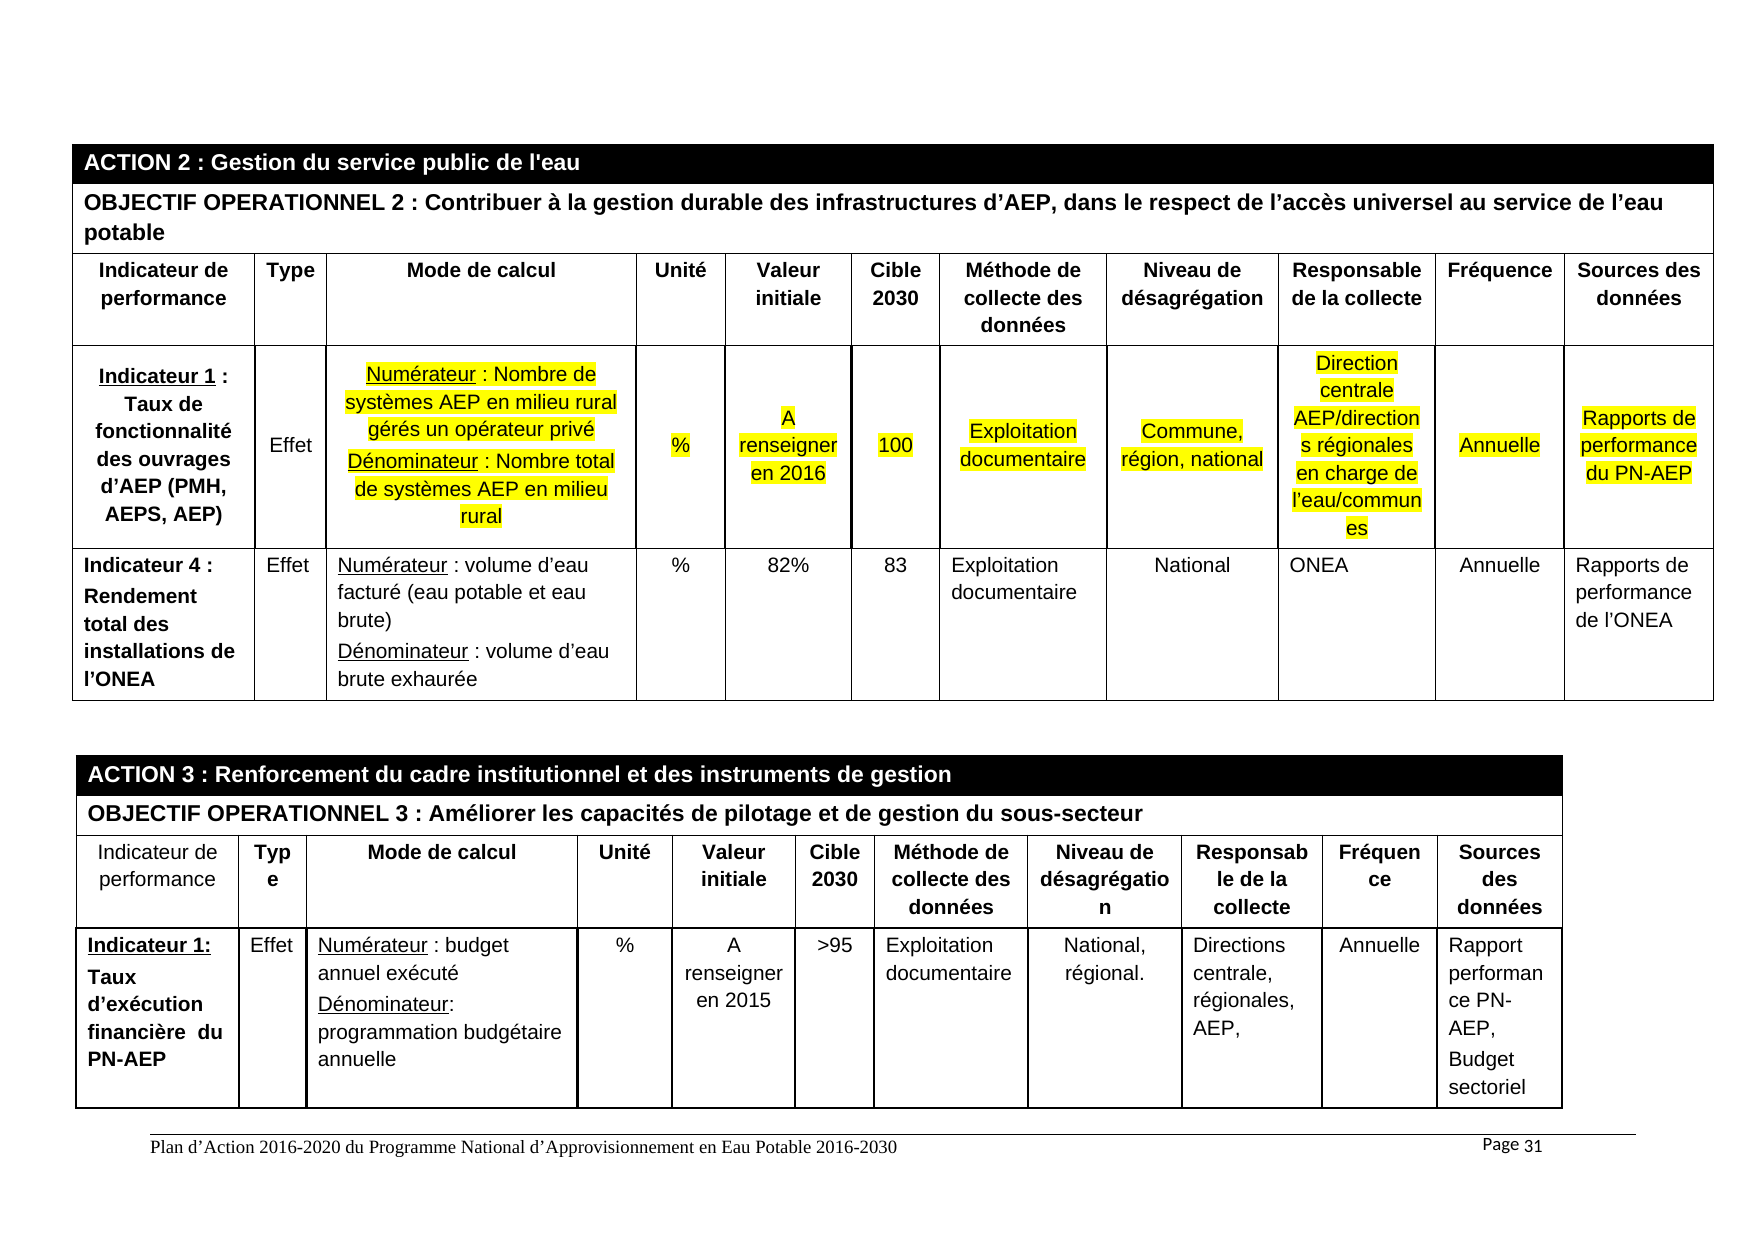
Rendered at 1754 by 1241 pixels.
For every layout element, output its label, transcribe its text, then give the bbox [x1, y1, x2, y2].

table_cell Unité [578, 836, 672, 927]
table_cell Méthode de collecte des données [875, 836, 1027, 927]
table_cell A renseigner en 2016 [726, 346, 850, 547]
table_cell Cible 2030 [796, 836, 874, 927]
table_cell 100 [853, 346, 939, 547]
table_cell Direction centrale AEP/directions régionales en charge de l’eau/communes [1279, 346, 1434, 547]
table_header ACTION 3 : Renforcement du cadre institutionnel et des instruments de gestion [77, 756, 1562, 795]
table_cell Méthode de collecte des données [940, 254, 1106, 345]
table_cell Rapport performance PN-AEP, Budget sectoriel [1438, 929, 1561, 1107]
table_cell A renseigner en 2015 [673, 929, 794, 1107]
table_cell Fréquence [1436, 254, 1564, 345]
table_cell Sources des données [1565, 254, 1713, 345]
table_cell 83 [852, 549, 939, 699]
table_cell Indicateur de performance [77, 836, 238, 927]
table_cell Sources des données [1438, 836, 1562, 927]
table_cell OBJECTIF OPERATIONNEL 2 : Contribuer à la gestion durable des infrastructures d’AEP, dans le respect de l’accès universel au service de l’eau potable [73, 184, 1713, 253]
table_cell Responsable de la collecte [1182, 836, 1322, 927]
table_cell Valeur initiale [673, 836, 795, 927]
table_cell Numérateur : volume d’eau facturé (eau potable et eau brute) Dénominateur : volume d’eau brute exhaurée [327, 549, 636, 699]
table_cell Directions centrale, régionales, AEP, [1183, 929, 1321, 1107]
table_cell Exploitation documentaire [940, 549, 1106, 699]
table_cell Unité [637, 254, 725, 345]
table_cell Effet [240, 929, 305, 1107]
table_cell >95 [796, 929, 873, 1107]
table_cell Annuelle [1323, 929, 1436, 1107]
table_cell Fréquence [1323, 836, 1437, 927]
table_header ACTION 2 : Gestion du service public de l'eau [73, 145, 1713, 183]
table_cell Type [239, 836, 306, 927]
table_cell % [579, 929, 671, 1107]
table_cell Indicateur 4 : Rendement total des installations de l’ONEA [73, 549, 254, 699]
table_cell Numérateur : budget annuel exécuté Dénominateur: programmation budgétaire annuelle [308, 929, 576, 1107]
table_cell % [637, 346, 724, 547]
table_cell Numérateur : Nombre de systèmes AEP en milieu rural gérés un opérateur privé Dénominateur : Nombre total de systèmes AEP en milieu rural [327, 346, 635, 547]
table_cell Niveau de désagrégation [1028, 836, 1181, 927]
table_cell 82% [726, 549, 851, 699]
table_cell Responsable de la collecte [1279, 254, 1435, 345]
table_cell Annuelle [1436, 549, 1564, 699]
table_cell Mode de calcul [307, 836, 577, 927]
table_cell ONEA [1279, 549, 1435, 699]
table_cell Effet [255, 549, 326, 699]
table_cell Niveau de désagrégation [1107, 254, 1278, 345]
table_cell Type [255, 254, 326, 345]
table_cell Indicateur 1: Taux d’exécution financière du PN-AEP [77, 929, 238, 1107]
table_cell National, régional. [1029, 929, 1181, 1107]
table_cell Indicateur de performance [73, 254, 254, 345]
table_cell Indicateur 1 : Taux de fonctionnalité des ouvrages d’AEP (PMH, AEPS, AEP) [73, 346, 254, 547]
table_cell Effet [256, 346, 325, 547]
table_cell Mode de calcul [327, 254, 636, 345]
table_cell OBJECTIF OPERATIONNEL 3 : Améliorer les capacités de pilotage et de gestion du sous-secteur [77, 796, 1562, 834]
table_cell Commune, région, national [1108, 346, 1277, 547]
table_cell Valeur initiale [726, 254, 851, 345]
table_cell Cible 2030 [852, 254, 939, 345]
table_cell National [1107, 549, 1278, 699]
table_cell Exploitation documentaire [875, 929, 1027, 1107]
table_cell % [637, 549, 725, 699]
table_cell Rapports de performance de l’ONEA [1565, 549, 1713, 699]
table_cell Exploitation documentaire [941, 346, 1106, 547]
table_cell Rapports de performance du PN-AEP [1565, 346, 1713, 547]
table_cell Annuelle [1436, 346, 1563, 547]
